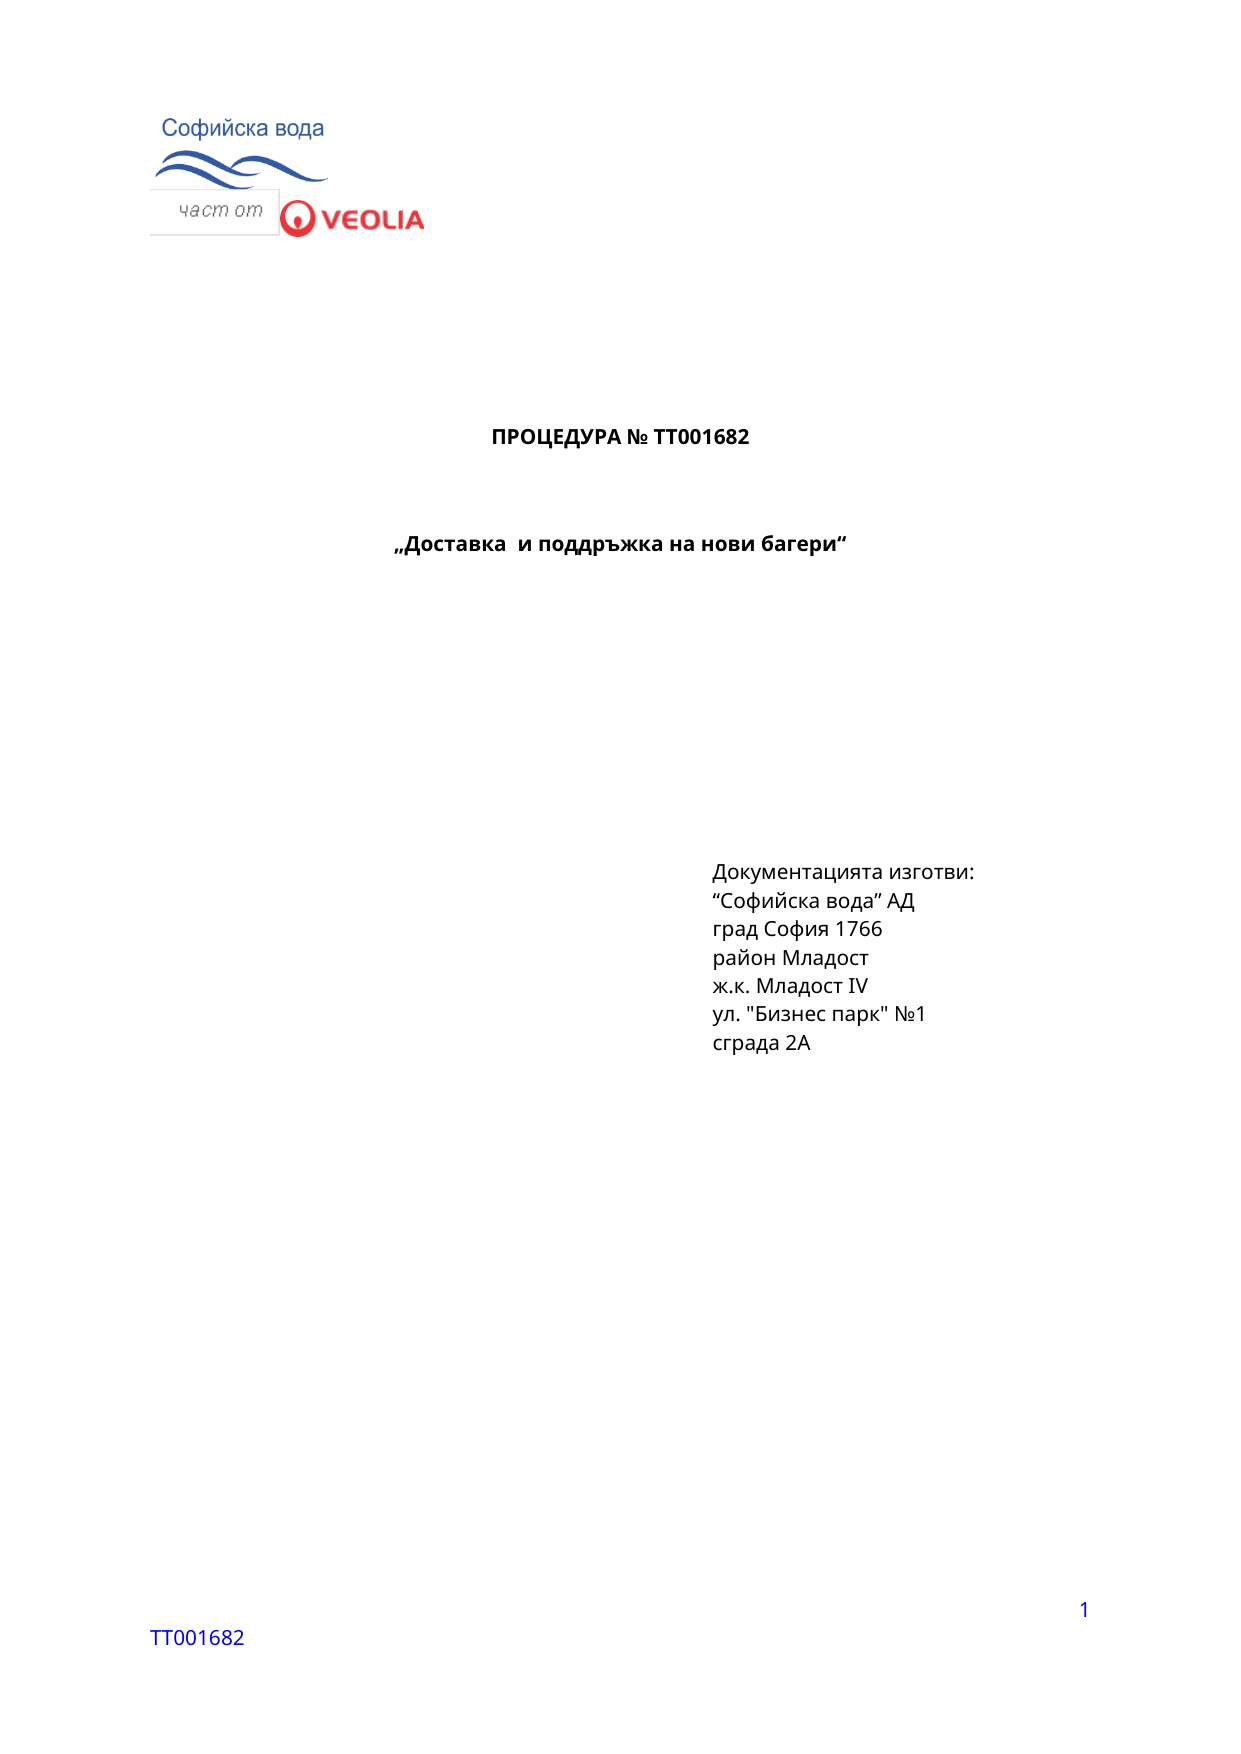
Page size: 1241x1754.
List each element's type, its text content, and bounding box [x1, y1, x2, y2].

text ж.к. Младост ІV [656, 971, 1090, 999]
text сграда 2А [656, 1028, 1090, 1056]
text Документацията изготви: [712, 857, 1090, 886]
text район Младост [656, 943, 1090, 971]
text „Доставка и поддръжка на нови багери“ [150, 529, 1090, 557]
picture [150, 118, 424, 237]
text град София 1766 [656, 914, 1090, 943]
text ПРОЦЕДУРА № TT001682 [150, 422, 1090, 450]
text ул. "Бизнес парк" №1 [656, 999, 1090, 1028]
text “Софийска вода” АД [656, 886, 1090, 914]
